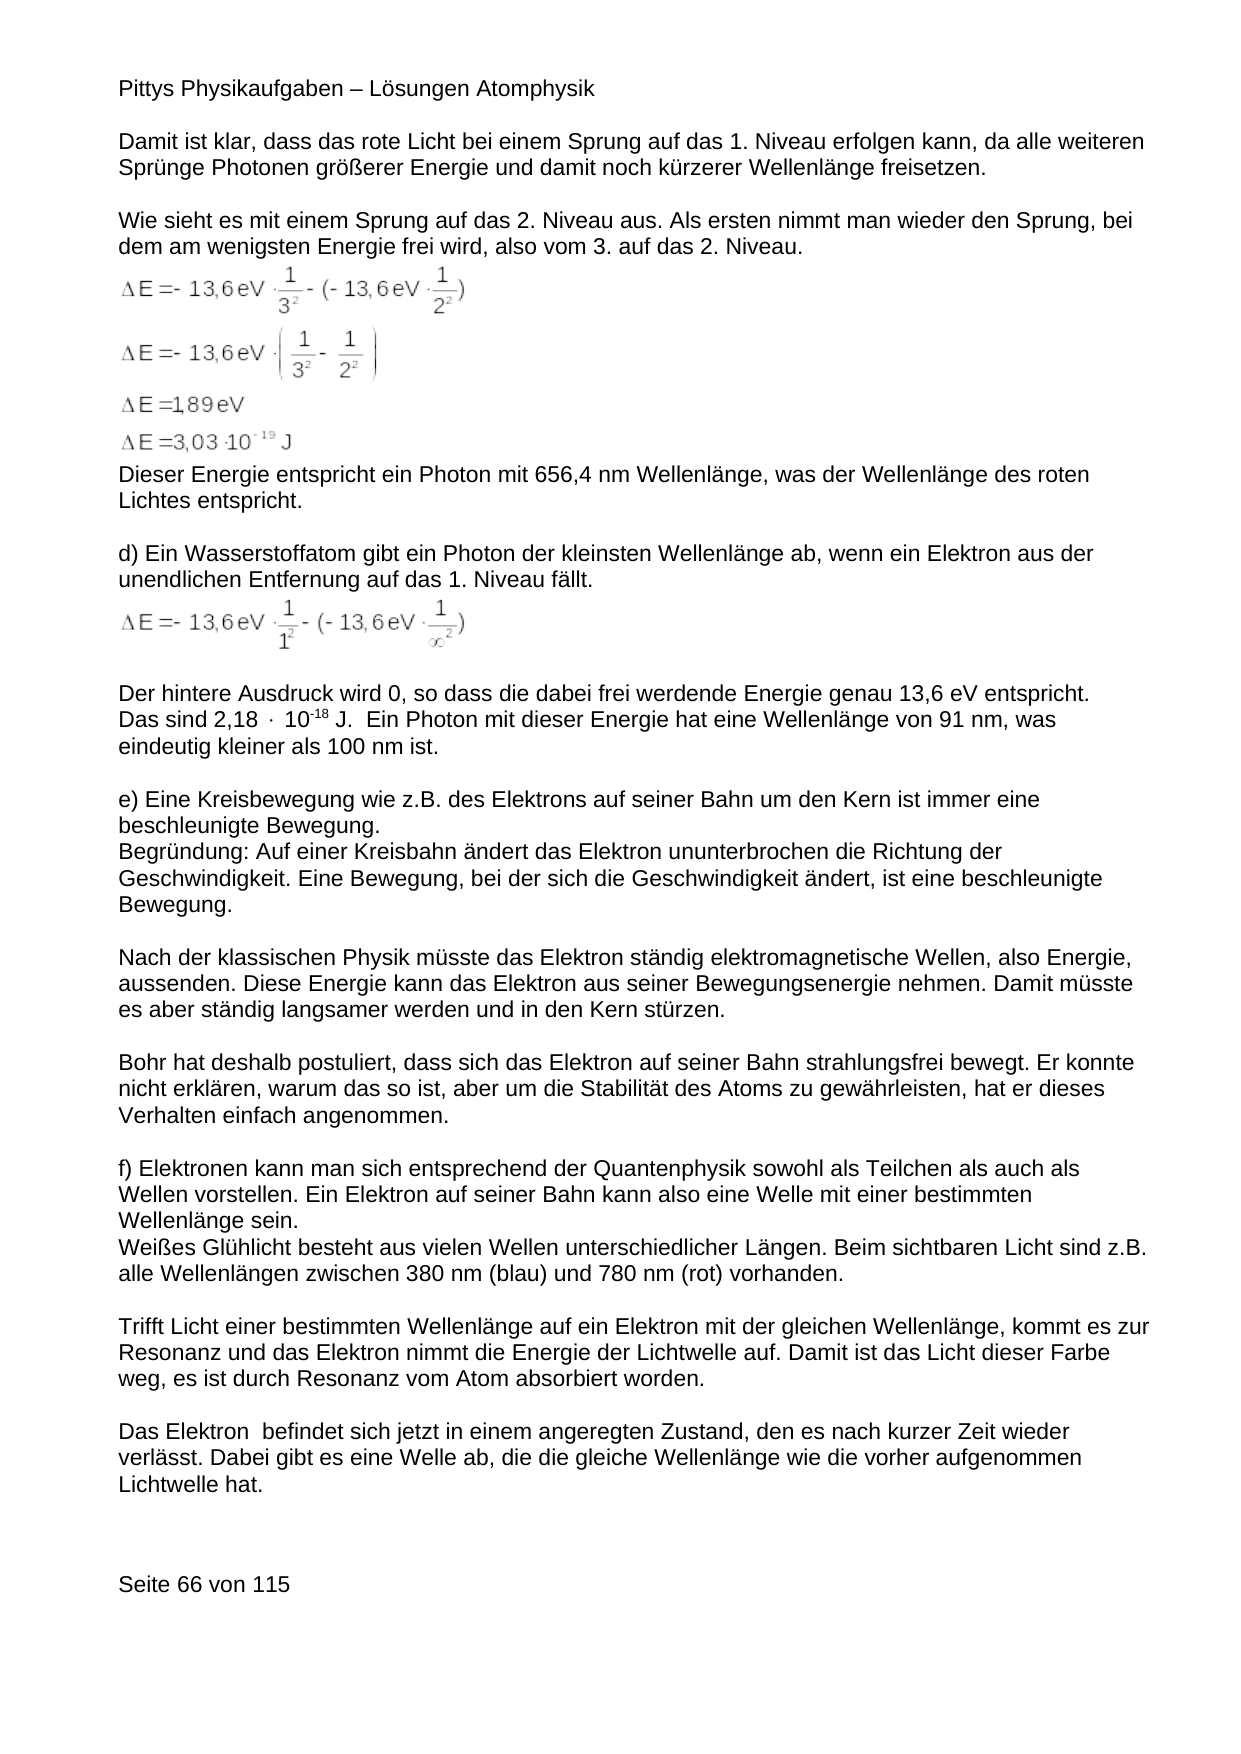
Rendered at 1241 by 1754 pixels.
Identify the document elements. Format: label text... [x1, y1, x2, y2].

text Bohr hat deshalb postuliert, dass sich das Elektron auf seiner Bahn strahlungsfrei bewegt. Er konnte nicht erklären, warum das so ist, aber um die Stabilität des Atoms zu gewährleisten, hat er dieses Verhalten einfach angenommen. [118, 1049, 1152, 1128]
text Damit ist klar, dass das rote Licht bei einem Sprung auf das 1. Niveau erfolgen kann, da alle weiteren Sprünge Photonen größerer Energie und damit noch kürzerer Wellenlänge freisetzen. [118, 128, 1152, 180]
text Das Elektron befindet sich jetzt in einem angeregten Zustand, den es nach kurzer Zeit wieder verlässt. Dabei gibt es eine Welle ab, die die gleiche Wellenlänge wie die vorher aufgenommen Lichtwelle hat. [118, 1418, 1152, 1497]
text d) Ein Wasserstoffatom gibt ein Photon der kleinsten Wellenlänge ab, wenn ein Elektron aus der unendlichen Entfernung auf das 1. Niveau fällt. [118, 540, 1152, 592]
text Weißes Glühlicht besteht aus vielen Wellen unterschiedlicher Längen. Beim sichtbaren Licht sind z.B. alle Wellenlängen zwischen 380 nm (blau) und 780 nm (rot) vorhanden. [118, 1233, 1152, 1286]
text f) Elektronen kann man sich entsprechend der Quantenphysik sowohl als Teilchen als auch als Wellen vorstellen. Ein Elektron auf seiner Bahn kann also eine Welle mit einer bestimmten Wellenlänge sein. [118, 1154, 1152, 1233]
text Wie sieht es mit einem Sprung auf das 2. Niveau aus. Als ersten nimmt man wieder den Sprung, bei dem am wenigsten Energie frei wird, also vom 3. auf das 2. Niveau. [118, 207, 1152, 259]
text Der hintere Ausdruck wird 0, so dass die dabei frei werdende Energie genau 13,6 eV entspricht. [118, 680, 1152, 706]
text Dieser Energie entspricht ein Photon mit 656,4 nm Wellenlänge, was der Wellenlänge des roten Lichtes entspricht. [118, 461, 1152, 513]
text e) Eine Kreisbewegung wie z.B. des Elektrons auf seiner Bahn um den Kern ist immer eine beschleunigte Bewegung. [118, 786, 1152, 838]
text Nach der klassischen Physik müsste das Elektron ständig elektromagnetische Wellen, also Energie, aussenden. Diese Energie kann das Elektron aus seiner Bewegungsenergie nehmen. Damit müsste es aber ständig langsamer werden und in den Kern stürzen. [118, 944, 1152, 1023]
text Das sind 2,18 10-18 J. Ein Photon mit dieser Energie hat eine Wellenlänge von 91 nm, was eindeutig kleiner als 100 nm ist. [118, 706, 1152, 759]
text Begründung: Auf einer Kreisbahn ändert das Elektron ununterbrochen die Richtung der Geschwindigkeit. Eine Bewegung, bei der sich die Geschwindigkeit ändert, ist eine beschleunigte Bewegung. [118, 838, 1152, 917]
text Trifft Licht einer bestimmten Wellenlänge auf ein Elektron mit der gleichen Wellenlänge, kommt es zur Resonanz und das Elektron nimmt die Energie der Lichtwelle auf. Damit ist das Licht dieser Farbe weg, es ist durch Resonanz vom Atom absorbiert worden. [118, 1313, 1152, 1392]
